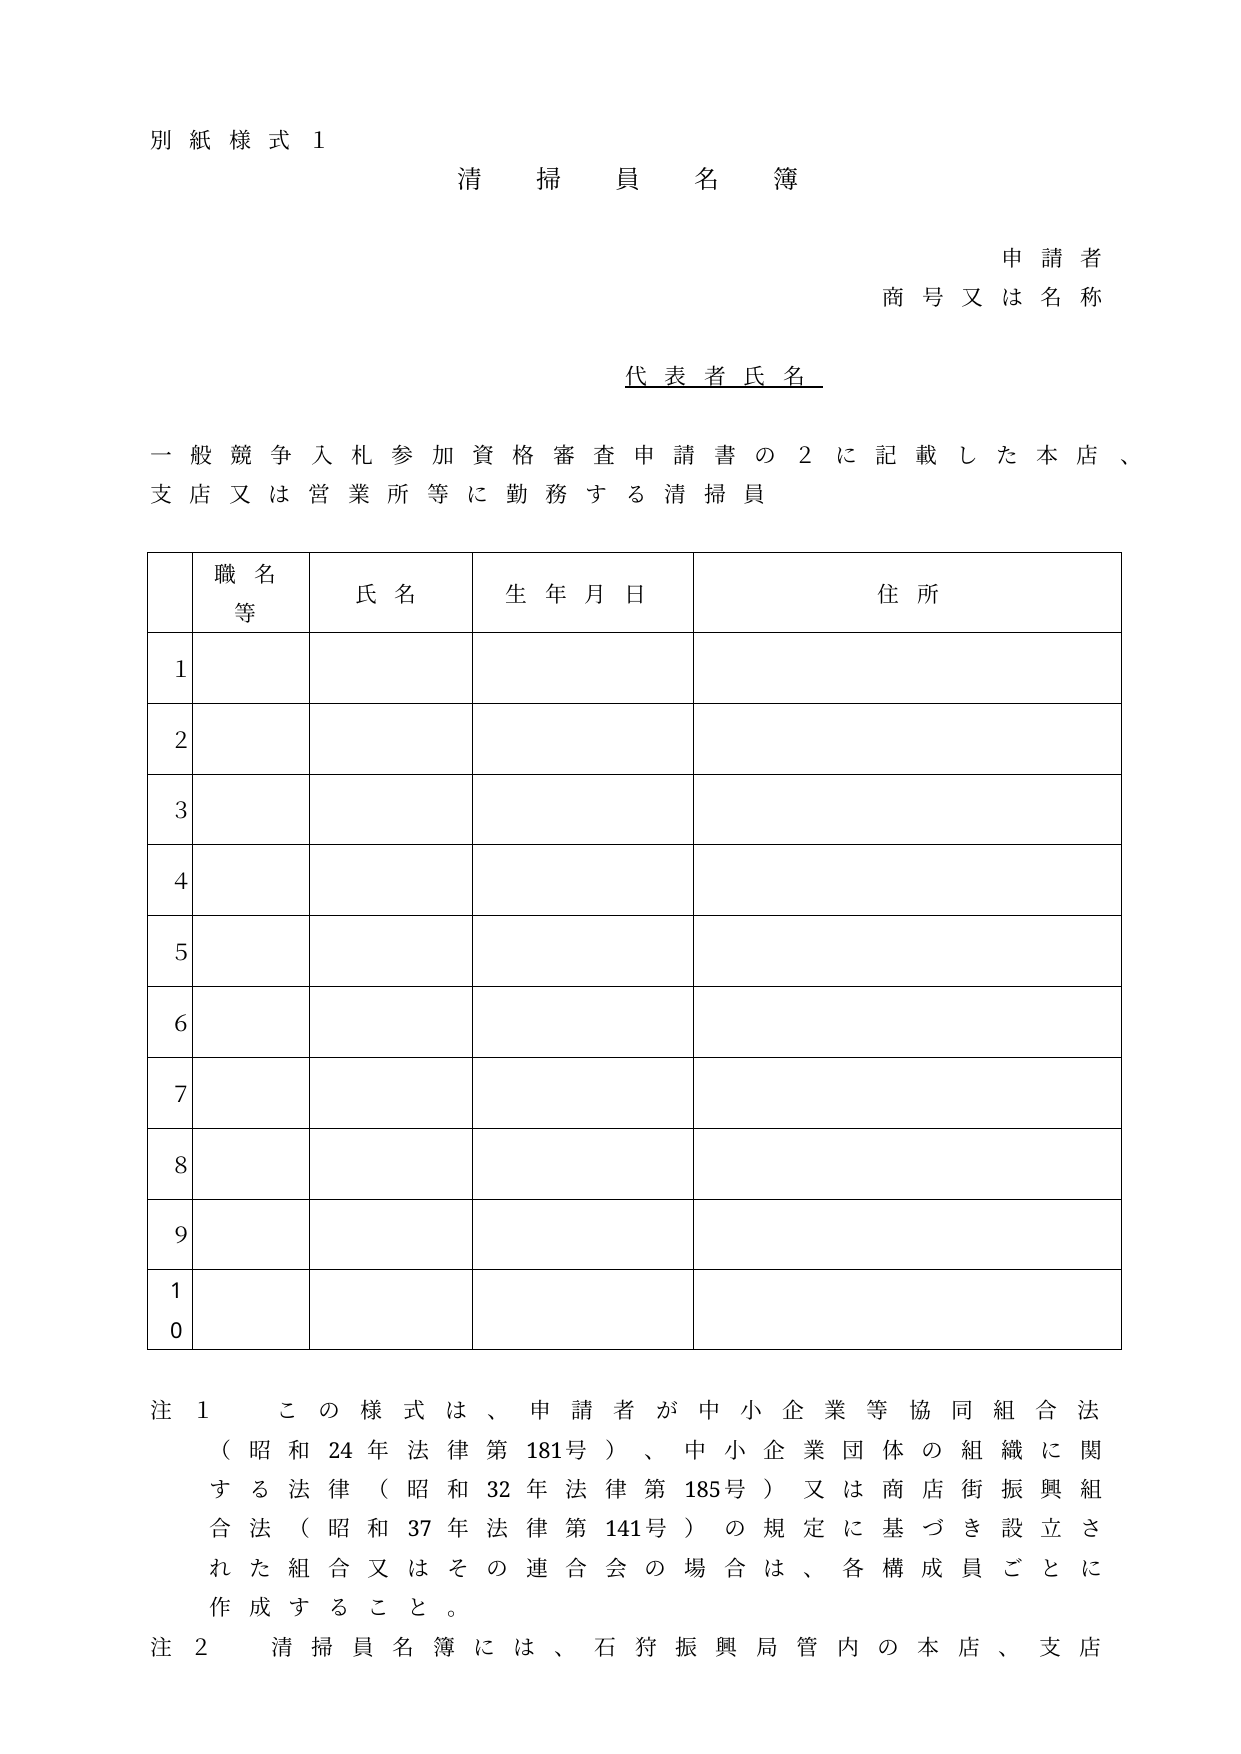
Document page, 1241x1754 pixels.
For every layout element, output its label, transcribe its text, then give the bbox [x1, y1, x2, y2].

table_cell [193, 704, 309, 773]
table_cell ６ [148, 987, 192, 1057]
table_cell ８ [148, 1129, 192, 1198]
table_cell [694, 1129, 1121, 1198]
table_cell 10 [148, 1270, 192, 1349]
table_cell [694, 916, 1121, 986]
table_header 住所 [694, 553, 1121, 632]
table_cell [310, 1200, 472, 1269]
table_cell ９ [148, 1200, 192, 1269]
table_cell [193, 987, 309, 1057]
table_cell [310, 916, 472, 986]
table_cell [310, 1058, 472, 1128]
table_cell [193, 845, 309, 915]
table_cell [694, 704, 1121, 773]
table_cell [473, 1058, 693, 1128]
table_header 生年月日 [473, 553, 693, 632]
table_cell [193, 775, 309, 844]
table_header [148, 553, 192, 632]
table_cell [310, 1129, 472, 1198]
table_cell [310, 633, 472, 703]
table_cell [694, 633, 1121, 703]
table_cell [473, 845, 693, 915]
table_cell [473, 704, 693, 773]
table_cell ２ [148, 704, 192, 773]
text 注１ この様式は、申請者が中小企業等協同組合法（昭和24年法律第181号）、中小企業団体の組織に関する法律（昭和32年法律第185号）又は商店街振興組合法（昭和37年法律第141号）の規定に基づき設立された組合又はその連合会の場合は、各構成員ごとに作成すること。 [150, 1389, 1120, 1626]
table_cell [193, 1200, 309, 1269]
text 申請者 [150, 237, 1120, 276]
table_cell [473, 1200, 693, 1269]
table_cell [694, 845, 1121, 915]
text 代表者氏名 [150, 355, 1120, 394]
table_cell [193, 633, 309, 703]
table_cell [694, 1270, 1121, 1349]
text 一般競争入札参加資格審査申請書の２に記載した本店、支店又は営業所等に勤務する清掃員 [150, 434, 1120, 513]
table_cell [473, 916, 693, 986]
table_cell [694, 1200, 1121, 1269]
table_cell [310, 987, 472, 1057]
table_cell ５ [148, 916, 192, 986]
table_cell ３ [148, 775, 192, 844]
table_cell [310, 845, 472, 915]
table_cell [473, 987, 693, 1057]
table_cell [473, 1270, 693, 1349]
table_cell [193, 1058, 309, 1128]
table_cell [310, 775, 472, 844]
table_cell [473, 775, 693, 844]
table_cell [694, 987, 1121, 1057]
table_cell [310, 704, 472, 773]
table_cell [694, 775, 1121, 844]
table_cell [473, 1129, 693, 1198]
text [150, 1626, 1120, 1665]
table_cell [193, 916, 309, 986]
table_cell [193, 1270, 309, 1349]
table_cell ７ [148, 1058, 192, 1128]
table_cell [193, 1129, 309, 1198]
text 商号又は名称 [150, 276, 1120, 316]
table_cell [310, 1270, 472, 1349]
text 清 掃 員 名 簿 [150, 158, 1120, 198]
table_cell [694, 1058, 1121, 1128]
table_cell １ [148, 633, 192, 703]
table_cell ４ [148, 845, 192, 915]
table_header 職名等 [193, 553, 309, 632]
text 別紙様式１ [150, 119, 1120, 158]
table_cell [473, 633, 693, 703]
table_header 氏名 [310, 553, 472, 632]
